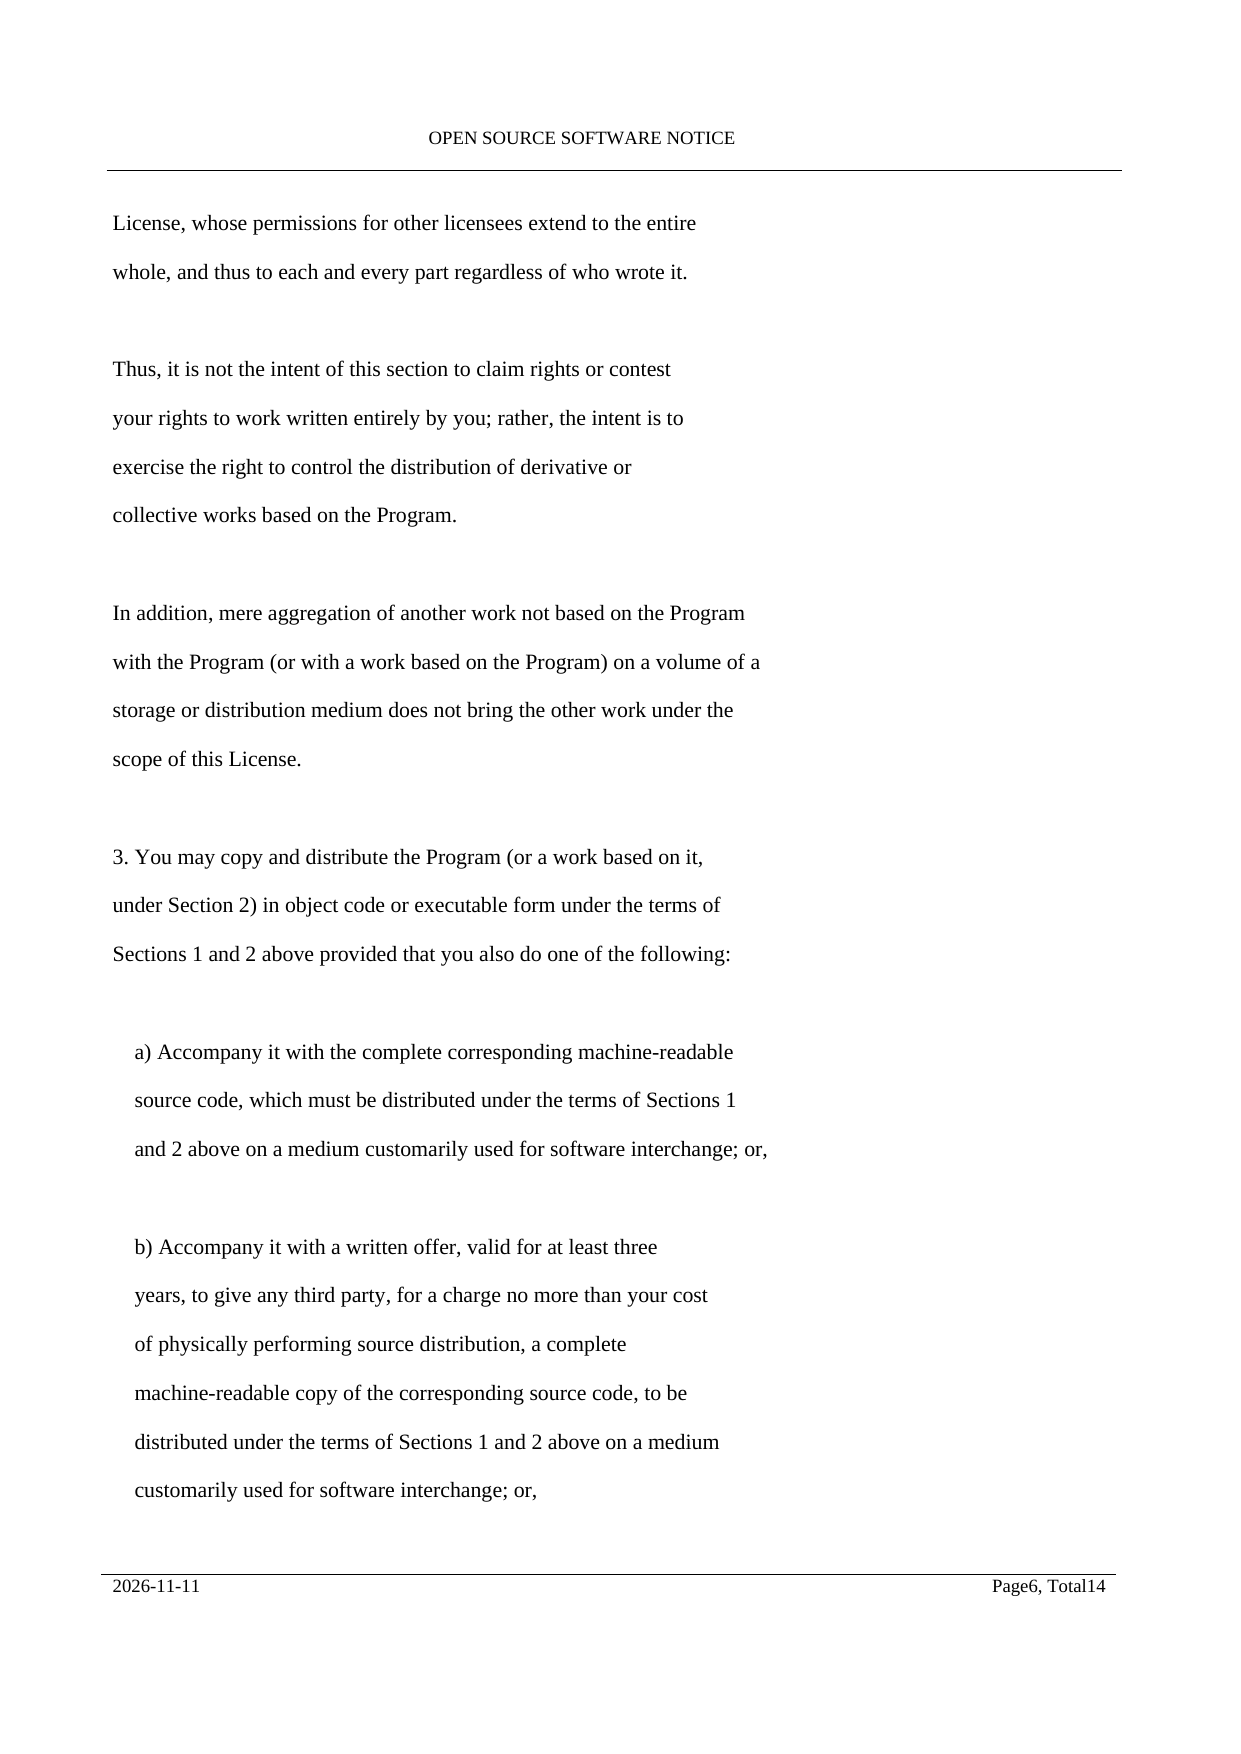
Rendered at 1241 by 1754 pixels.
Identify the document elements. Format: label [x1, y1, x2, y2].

text [112, 206, 1128, 1506]
